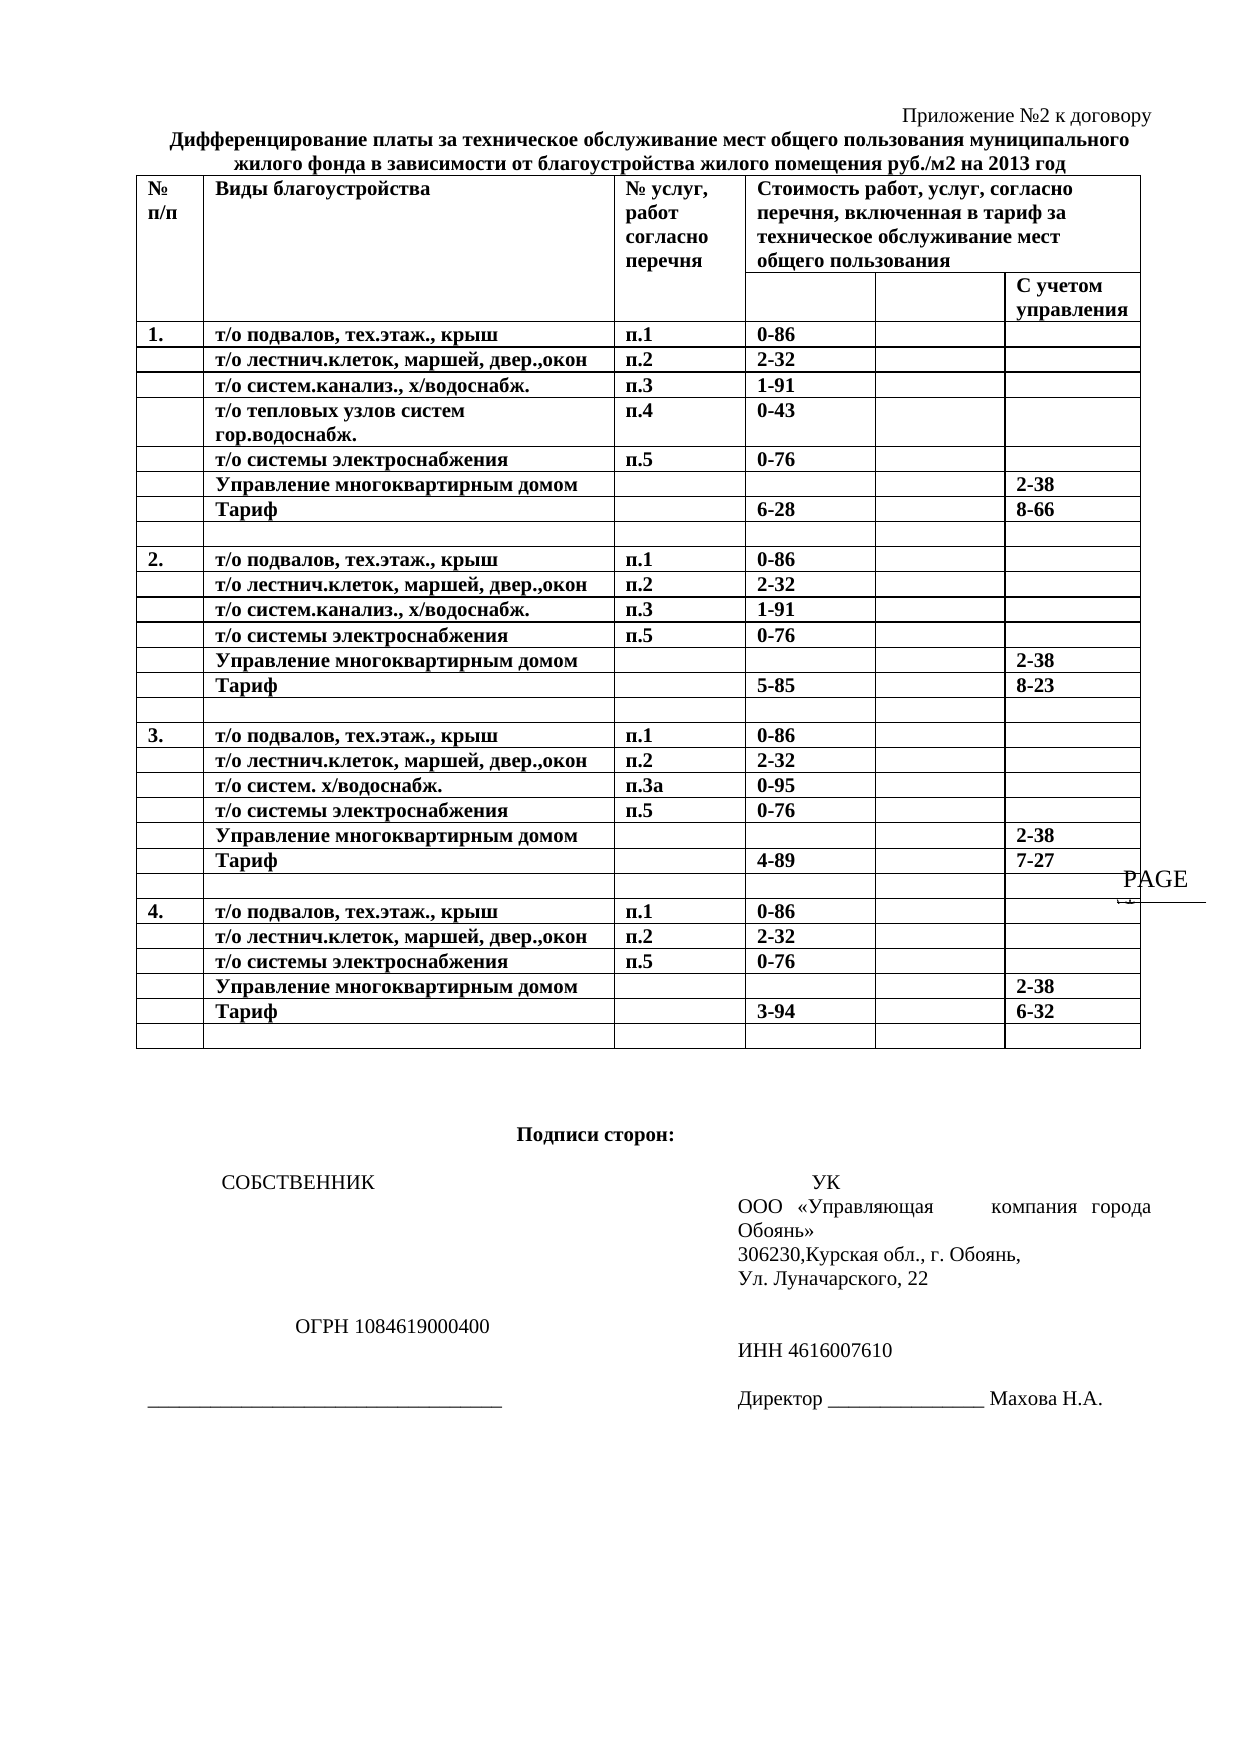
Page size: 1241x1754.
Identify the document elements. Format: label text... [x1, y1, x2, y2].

table_cell 2-38 [1006, 823, 1140, 847]
table_cell [137, 348, 203, 371]
table_cell т/о лестнич.клеток, маршей, двер.,окон [204, 924, 614, 948]
table_cell 2-38 [1006, 648, 1140, 672]
table_cell [137, 874, 203, 898]
table_cell [204, 874, 614, 898]
table_cell [137, 447, 203, 471]
table_cell Тариф [204, 497, 614, 521]
table_cell [615, 974, 745, 998]
table_cell Тариф [204, 849, 614, 872]
table_cell [876, 924, 1004, 948]
table_cell [876, 373, 1004, 397]
table_cell 8-66 [1006, 497, 1140, 521]
table_cell [876, 322, 1004, 346]
table_cell [1006, 798, 1140, 822]
table_cell [876, 673, 1004, 697]
table_cell [746, 698, 875, 722]
table_cell Тариф [204, 673, 614, 697]
table_cell [137, 748, 203, 772]
table_cell т/о системы электроснабжения [204, 949, 614, 973]
table_cell [137, 773, 203, 797]
table_cell [746, 1024, 875, 1048]
table_cell Управление многоквартирным домом [204, 974, 614, 998]
table_cell т/о систем. х/водоснабж. [204, 773, 614, 797]
table_cell [137, 924, 203, 948]
table_cell 5-85 [746, 673, 875, 697]
table_cell [1006, 723, 1140, 747]
table_cell [876, 723, 1004, 747]
table_cell [876, 899, 1004, 923]
table_cell [137, 999, 203, 1023]
text ИНН 4616007610 [148, 1338, 1152, 1362]
table_cell 0-86 [746, 547, 875, 571]
table_cell т/о лестнич.клеток, маршей, двер.,окон [204, 572, 614, 596]
table_cell [876, 522, 1004, 546]
table_cell [746, 874, 875, 898]
table_cell [746, 648, 875, 672]
table_cell [1006, 598, 1140, 621]
table_cell [137, 673, 203, 697]
table_cell Управление многоквартирным домом [204, 648, 614, 672]
table_cell [1006, 522, 1140, 546]
table_cell п.1 [615, 322, 745, 346]
table_cell 2-32 [746, 924, 875, 948]
table_cell [615, 823, 745, 847]
table_cell [1006, 748, 1140, 772]
table_cell [615, 1024, 745, 1048]
table_cell [876, 849, 1004, 872]
table_cell п.2 [615, 348, 745, 371]
table_cell [746, 472, 875, 496]
table_cell т/о систем.канализ., х/водоснабж. [204, 598, 614, 621]
table_cell [615, 698, 745, 722]
table_cell [876, 773, 1004, 797]
table_cell [1006, 373, 1140, 397]
table_cell [137, 398, 203, 446]
table_cell [1006, 322, 1140, 346]
table_cell [204, 522, 614, 546]
table_cell Управление многоквартирным домом [204, 472, 614, 496]
table_cell С учетом управления [1006, 273, 1140, 321]
table_cell 2-32 [746, 748, 875, 772]
table_cell т/о лестнич.клеток, маршей, двер.,окон [204, 748, 614, 772]
table_cell [876, 999, 1004, 1023]
table_cell [615, 849, 745, 872]
table_cell [1006, 1024, 1140, 1048]
table_cell [876, 748, 1004, 772]
table_cell [1006, 924, 1140, 948]
table_cell 3-94 [746, 999, 875, 1023]
table_cell 0-76 [746, 949, 875, 973]
table_cell [1006, 874, 1140, 898]
table_cell [876, 798, 1004, 822]
table_cell [876, 949, 1004, 973]
table_cell п.2 [615, 572, 745, 596]
table_cell [137, 823, 203, 847]
table_cell [876, 823, 1004, 847]
table_cell п.3 [615, 598, 745, 621]
text __________________________________ Директор _______________ Махова Н.А. [148, 1386, 1152, 1410]
table_cell 2-32 [746, 572, 875, 596]
table_cell 4. [137, 899, 203, 923]
table_cell [746, 974, 875, 998]
table_cell 2-32 [746, 348, 875, 371]
text Дифференцирование платы за техническое обслуживание мест общего пользования муниципального жилого фонда в зависимости от благоустройства жилого помещения руб./м2 на 2013 год [148, 127, 1152, 175]
table_cell [615, 497, 745, 521]
table_cell [204, 1024, 614, 1048]
text Приложение №2 к договору [148, 103, 1152, 127]
table_cell [137, 1024, 203, 1048]
table_cell п.1 [615, 547, 745, 571]
table_cell п.4 [615, 398, 745, 446]
table_cell [876, 1024, 1004, 1048]
table_cell [1006, 698, 1140, 722]
table_cell 8-23 [1006, 673, 1140, 697]
table_cell [137, 698, 203, 722]
table_cell п.1 [615, 899, 745, 923]
table_cell 6-32 [1006, 999, 1140, 1023]
table_cell [746, 823, 875, 847]
table_cell [876, 598, 1004, 621]
table_cell [1006, 447, 1140, 471]
table_cell 0-76 [746, 447, 875, 471]
table_cell 0-86 [746, 322, 875, 346]
table_cell Управление многоквартирным домом [204, 823, 614, 847]
table_cell т/о лестнич.клеток, маршей, двер.,окон [204, 348, 614, 371]
table_cell [1006, 398, 1140, 446]
table_cell [876, 547, 1004, 571]
table_cell [615, 522, 745, 546]
table_cell [876, 648, 1004, 672]
table_cell [876, 273, 1004, 321]
table_header Виды благоустройства [204, 176, 614, 321]
table_cell п.5 [615, 447, 745, 471]
table_cell [137, 522, 203, 546]
table_cell [876, 472, 1004, 496]
table_cell п.5 [615, 623, 745, 647]
table_cell [615, 673, 745, 697]
table_cell 7-27 [1006, 849, 1140, 872]
table_cell 6-28 [746, 497, 875, 521]
table_cell [615, 648, 745, 672]
table_cell 0-95 [746, 773, 875, 797]
table_cell [1006, 623, 1140, 647]
table_cell 0-86 [746, 723, 875, 747]
table_cell [1006, 348, 1140, 371]
table_cell [137, 648, 203, 672]
table_cell [1006, 572, 1140, 596]
table_header № услуг, работ согласно перечня [615, 176, 745, 321]
table_cell [1006, 547, 1140, 571]
table_cell [876, 623, 1004, 647]
table_cell 1. [137, 322, 203, 346]
table_cell [137, 572, 203, 596]
table_cell 2-38 [1006, 472, 1140, 496]
table_cell [746, 522, 875, 546]
table_cell 0-86 [746, 899, 875, 923]
table_cell [746, 273, 875, 321]
table_cell т/о подвалов, тех.этаж., крыш [204, 723, 614, 747]
table_cell [137, 949, 203, 973]
table_cell [137, 497, 203, 521]
table_cell [137, 373, 203, 397]
table_cell п.2 [615, 748, 745, 772]
table_cell т/о подвалов, тех.этаж., крыш [204, 899, 614, 923]
text 306230,Курская обл., г. Обоянь, [148, 1242, 1152, 1266]
table_cell [137, 472, 203, 496]
table_cell 2. [137, 547, 203, 571]
text Подписи сторон: [443, 1121, 1152, 1146]
table_cell [1006, 949, 1140, 973]
table_header № п/п [137, 176, 203, 321]
table_header Стоимость работ, услуг, согласно перечня, включенная в тариф за техническое обслуживание мест общего пользования [746, 176, 1140, 272]
table_cell Тариф [204, 999, 614, 1023]
table_cell 0-76 [746, 623, 875, 647]
table_cell [876, 348, 1004, 371]
table_cell т/о подвалов, тех.этаж., крыш [204, 547, 614, 571]
table_cell [876, 698, 1004, 722]
table_cell т/о систем.канализ., х/водоснабж. [204, 373, 614, 397]
table_cell [876, 572, 1004, 596]
table_cell 0-43 [746, 398, 875, 446]
table_cell [615, 999, 745, 1023]
table_cell [876, 974, 1004, 998]
table_cell 0-76 [746, 798, 875, 822]
table_cell [876, 447, 1004, 471]
table_cell [876, 497, 1004, 521]
table_cell п.1 [615, 723, 745, 747]
table_cell [137, 974, 203, 998]
table_cell [137, 849, 203, 872]
table_cell [876, 398, 1004, 446]
table_cell п.3а [615, 773, 745, 797]
table_cell п.3 [615, 373, 745, 397]
table_cell [137, 598, 203, 621]
table_cell 3. [137, 723, 203, 747]
table_cell [137, 798, 203, 822]
table_cell т/о системы электроснабжения [204, 447, 614, 471]
table_cell [615, 472, 745, 496]
text СОБСТВЕННИК УК [148, 1169, 1152, 1194]
table_cell [137, 623, 203, 647]
table_cell т/о системы электроснабжения [204, 623, 614, 647]
table_cell т/о системы электроснабжения [204, 798, 614, 822]
table_cell [204, 698, 614, 722]
table_cell т/о тепловых узлов систем гор.водоснабж. [204, 398, 614, 446]
table_cell [876, 874, 1004, 898]
table_cell п.2 [615, 924, 745, 948]
table_cell 1-91 [746, 373, 875, 397]
table_cell п.5 [615, 949, 745, 973]
table_cell п.5 [615, 798, 745, 822]
table_cell 1-91 [746, 598, 875, 621]
text ООО «Управляющая компания города Обоянь» [148, 1194, 1152, 1242]
text Ул. Луначарского, 22 ОГРН 1084619000400 [148, 1266, 1152, 1338]
table_cell [615, 874, 745, 898]
table_cell [1006, 899, 1140, 923]
table_cell [1006, 773, 1140, 797]
table_cell т/о подвалов, тех.этаж., крыш [204, 322, 614, 346]
table_cell 4-89 [746, 849, 875, 872]
table_cell 2-38 [1006, 974, 1140, 998]
